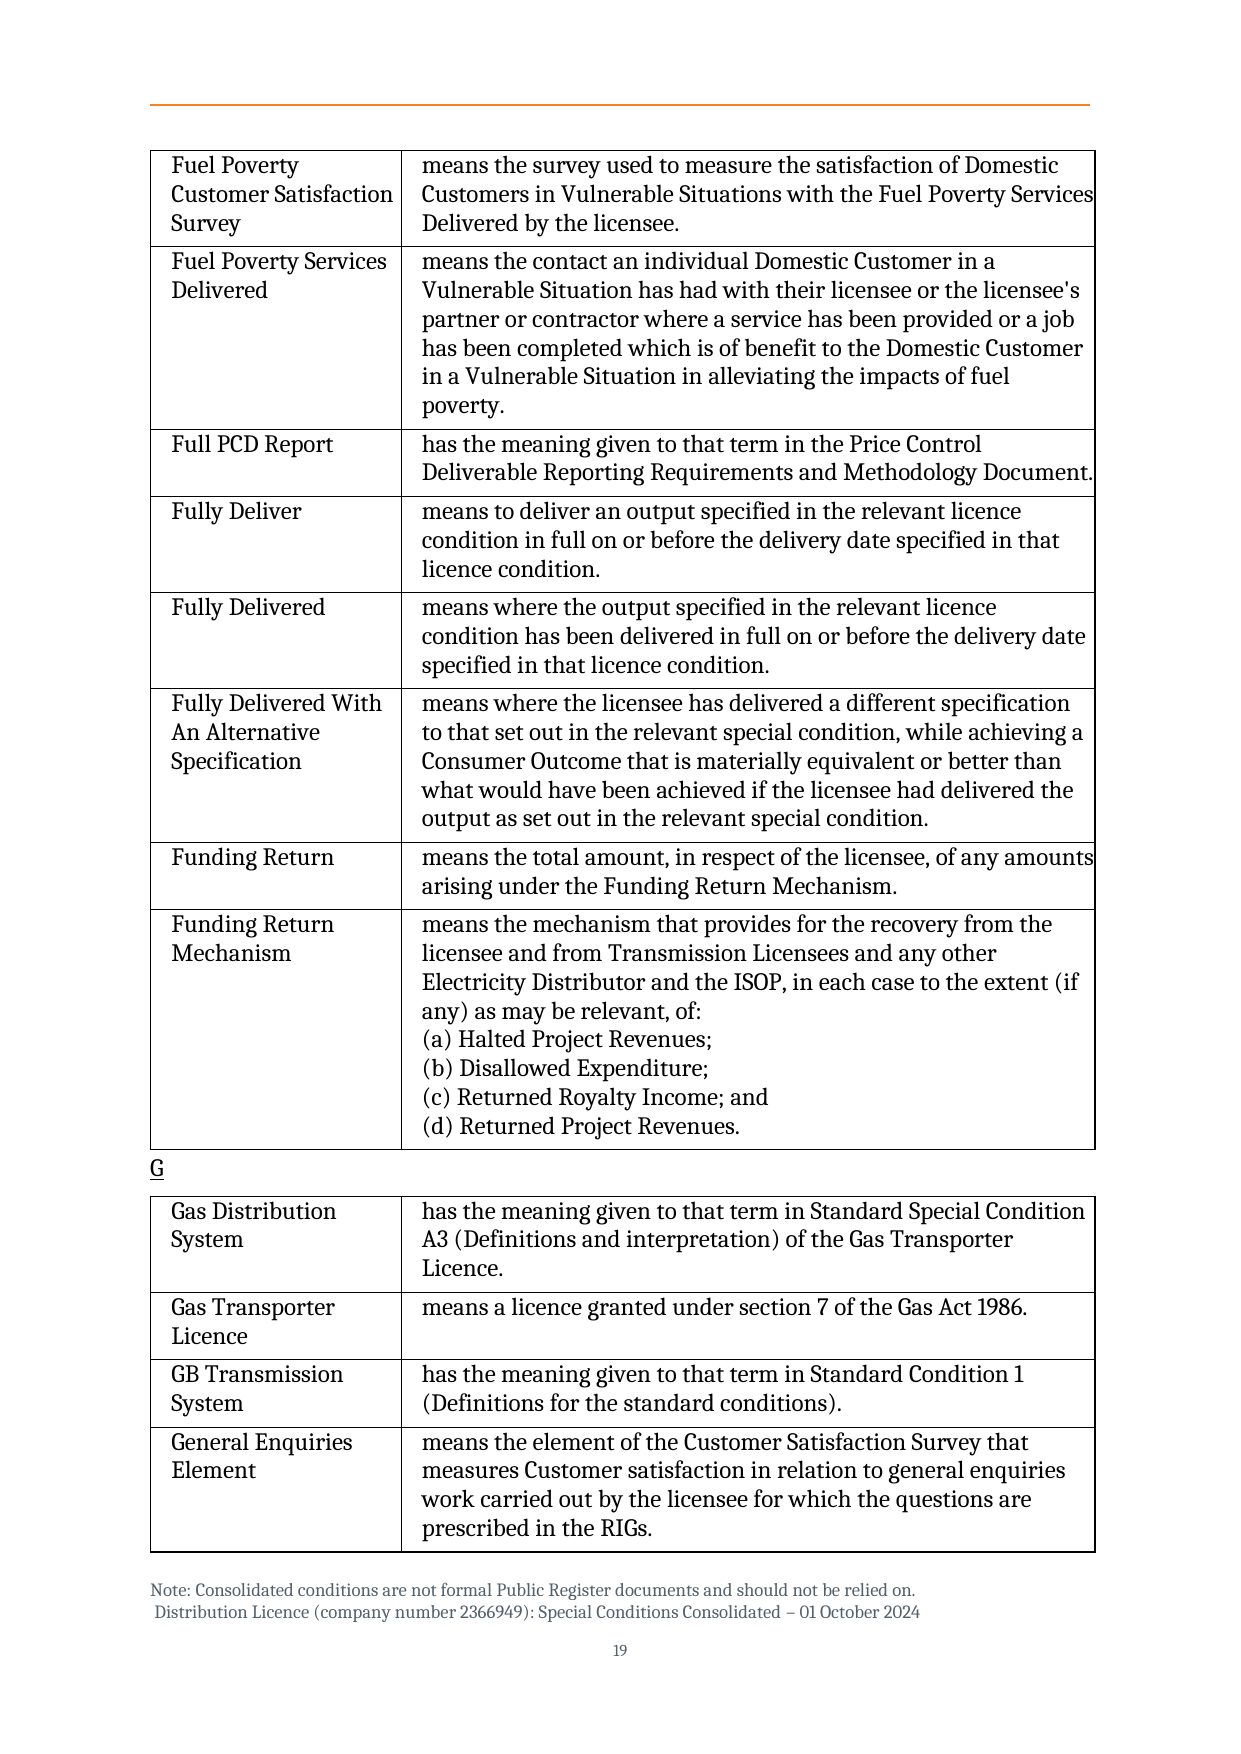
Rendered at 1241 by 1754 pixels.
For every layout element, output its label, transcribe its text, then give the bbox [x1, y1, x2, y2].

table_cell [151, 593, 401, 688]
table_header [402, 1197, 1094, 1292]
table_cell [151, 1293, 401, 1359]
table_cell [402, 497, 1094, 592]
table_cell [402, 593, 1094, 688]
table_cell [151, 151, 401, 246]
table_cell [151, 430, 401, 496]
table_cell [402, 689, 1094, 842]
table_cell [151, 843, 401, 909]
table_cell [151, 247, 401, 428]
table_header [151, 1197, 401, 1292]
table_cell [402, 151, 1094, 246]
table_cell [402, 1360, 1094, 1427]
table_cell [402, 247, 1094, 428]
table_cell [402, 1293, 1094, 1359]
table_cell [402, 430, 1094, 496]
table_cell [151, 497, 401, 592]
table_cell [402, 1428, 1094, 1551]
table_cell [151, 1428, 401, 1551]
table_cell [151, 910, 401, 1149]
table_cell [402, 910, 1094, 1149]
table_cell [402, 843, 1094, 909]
subtitle G [150, 1154, 1090, 1183]
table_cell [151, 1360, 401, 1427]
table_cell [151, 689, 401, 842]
